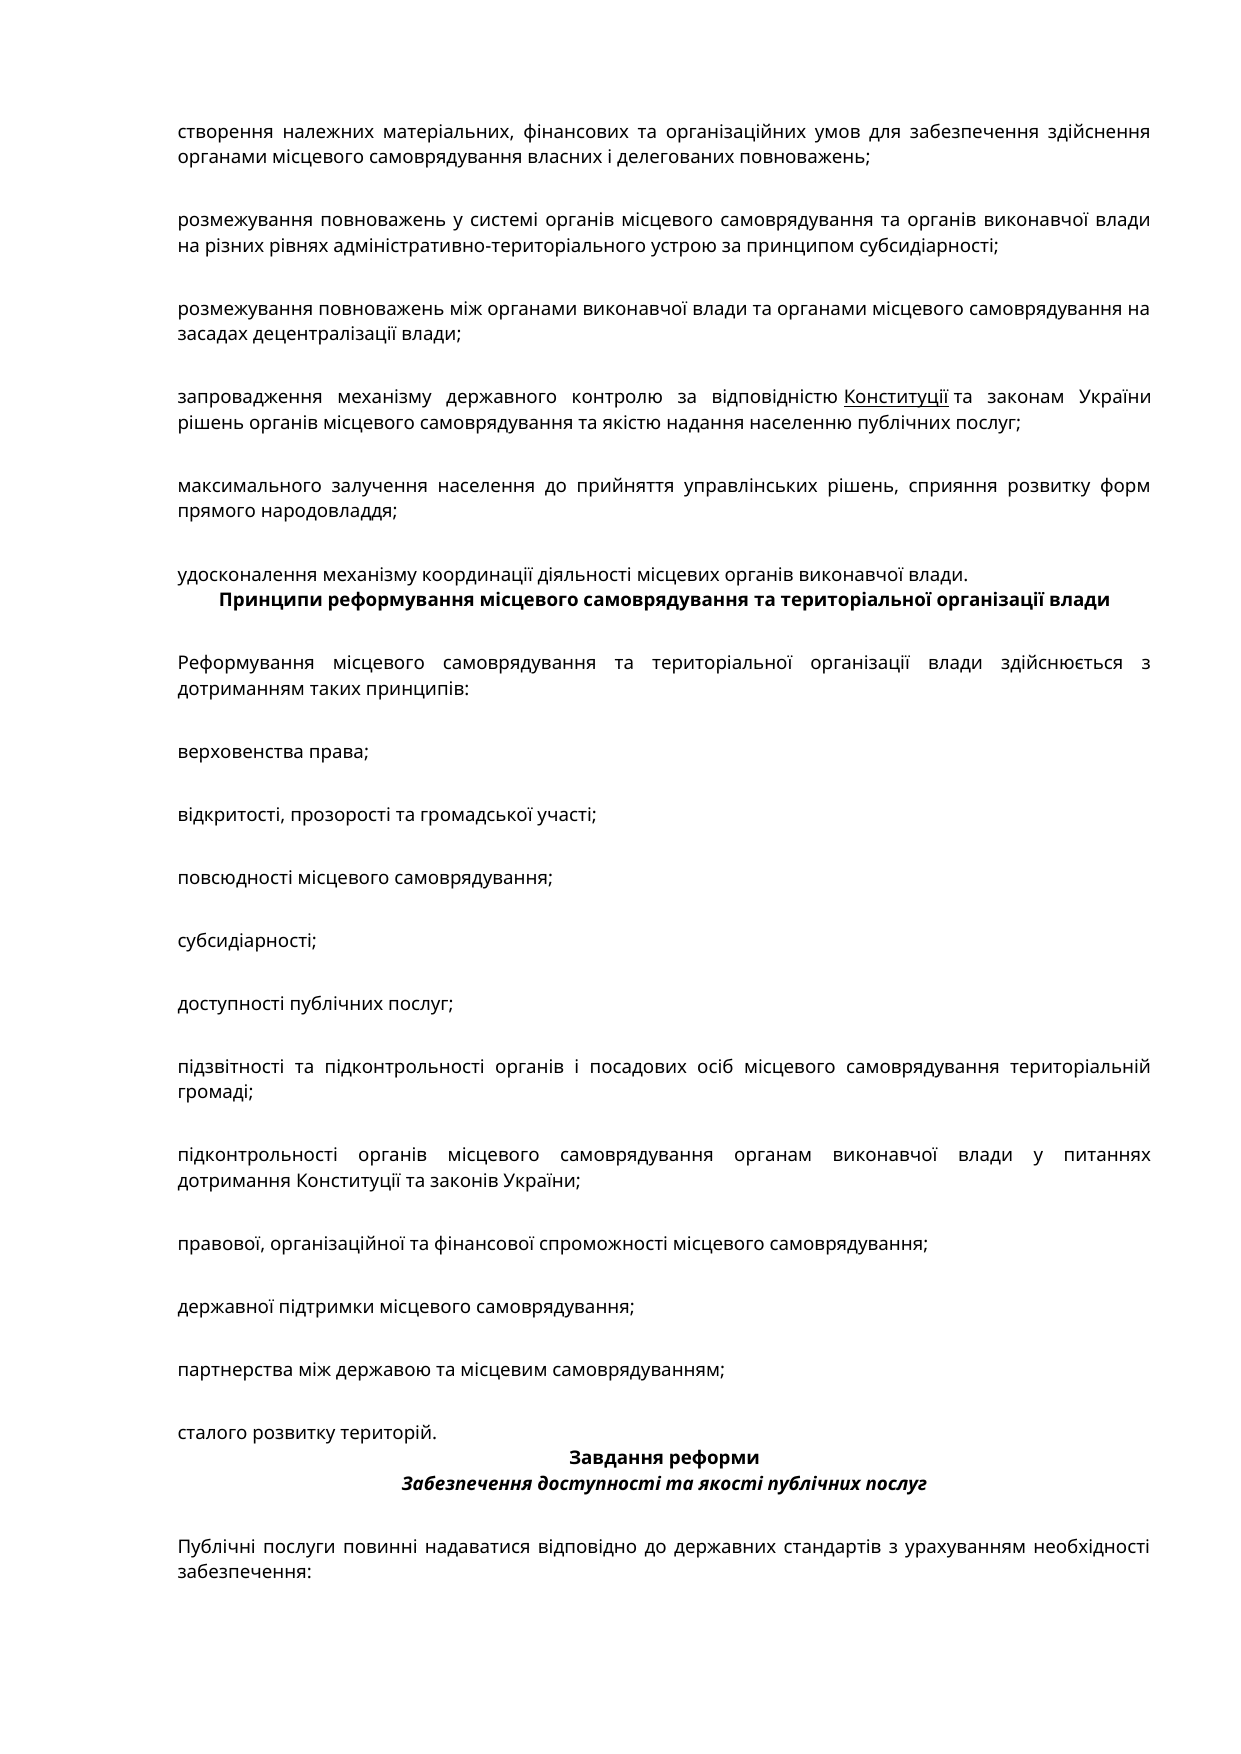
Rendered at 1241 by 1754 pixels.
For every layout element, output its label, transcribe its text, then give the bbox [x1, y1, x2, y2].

text державної підтримки місцевого самоврядування; [177, 1293, 1152, 1319]
text підконтрольності органів місцевого самоврядування органам виконавчої влади у питаннях дотримання Конституції та законів України; [177, 1142, 1152, 1193]
text верховенства права; [177, 738, 1152, 763]
text максимального залучення населення до прийняття управлінських рішень, сприяння розвитку форм прямого народовладдя; [177, 472, 1152, 523]
text Публічні послуги повинні надаватися відповідно до державних стандартів з урахуванням необхідності забезпечення: [177, 1533, 1152, 1584]
text партнерства між державою та місцевим самоврядуванням; [177, 1356, 1152, 1382]
text повсюдності місцевого самоврядування; [177, 864, 1152, 889]
text Забезпечення доступності та якості публічних послуг [177, 1470, 1152, 1496]
text розмежування повноважень між органами виконавчої влади та органами місцевого самоврядування на засадах децентралізації влади; [177, 295, 1152, 346]
text Принципи реформування місцевого самоврядування та територіальної організації влади [177, 586, 1152, 612]
text розмежування повноважень у системі органів місцевого самоврядування та органів виконавчої влади на різних рівнях адміністративно-територіального устрою за принципом субсидіарності; [177, 207, 1152, 258]
text правової, організаційної та фінансової спроможності місцевого самоврядування; [177, 1230, 1152, 1256]
text сталого розвитку територій. [177, 1419, 1152, 1445]
text запровадження механізму державного контролю за відповідністю Конституції та законам України рішень органів місцевого самоврядування та якістю надання населенню публічних послуг; [177, 384, 1152, 435]
text субсидіарності; [177, 927, 1152, 952]
text удосконалення механізму координації діяльності місцевих органів виконавчої влади. [177, 561, 1152, 586]
text Реформування місцевого самоврядування та територіальної організації влади здійснюється з дотриманням таких принципів: [177, 649, 1152, 700]
text Завдання реформи [177, 1445, 1152, 1470]
text відкритості, прозорості та громадської участі; [177, 801, 1152, 826]
text підзвітності та підконтрольності органів і посадових осіб місцевого самоврядування територіальній громаді; [177, 1053, 1152, 1104]
text створення належних матеріальних, фінансових та організаційних умов для забезпечення здійснення органами місцевого самоврядування власних і делегованих повноважень; [177, 118, 1152, 169]
text доступності публічних послуг; [177, 990, 1152, 1016]
